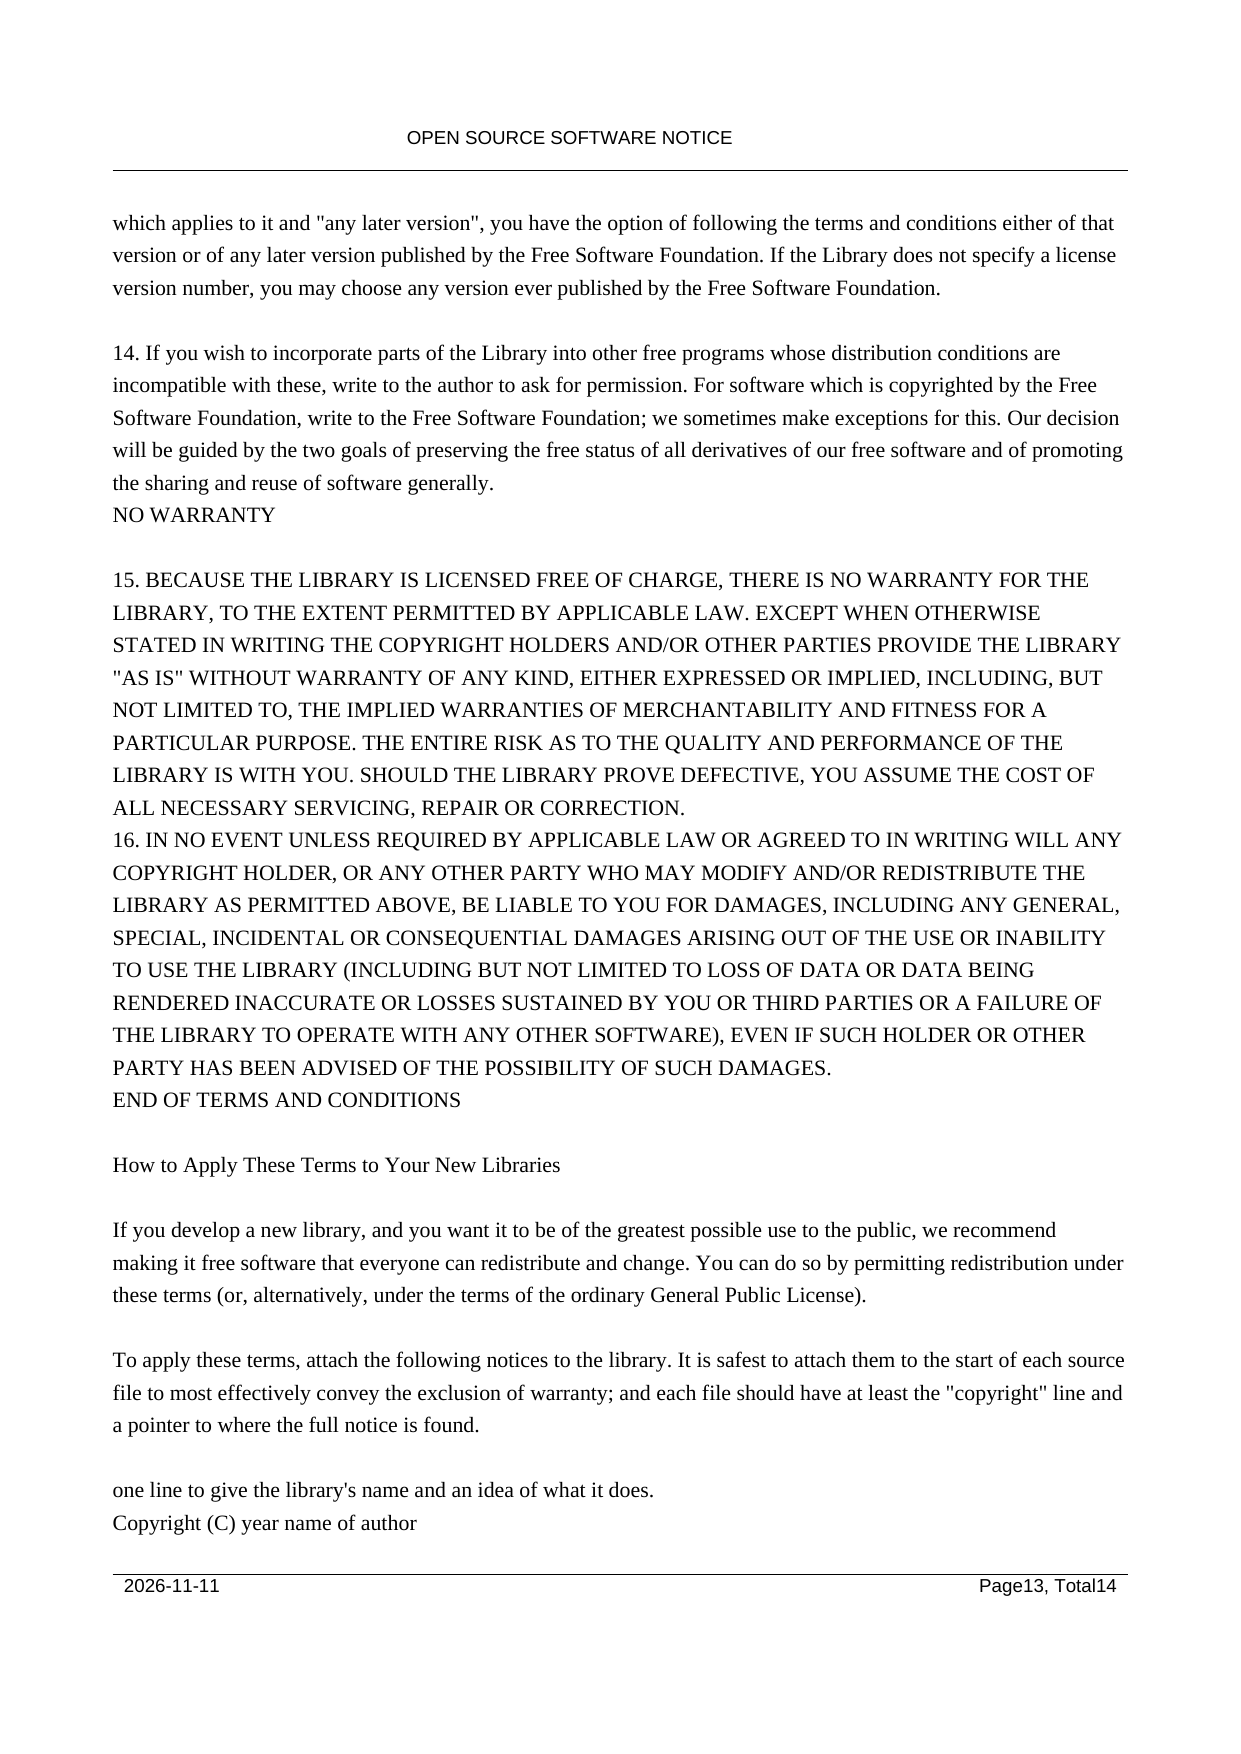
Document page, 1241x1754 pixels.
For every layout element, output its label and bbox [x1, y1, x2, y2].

text [112, 206, 1128, 1539]
